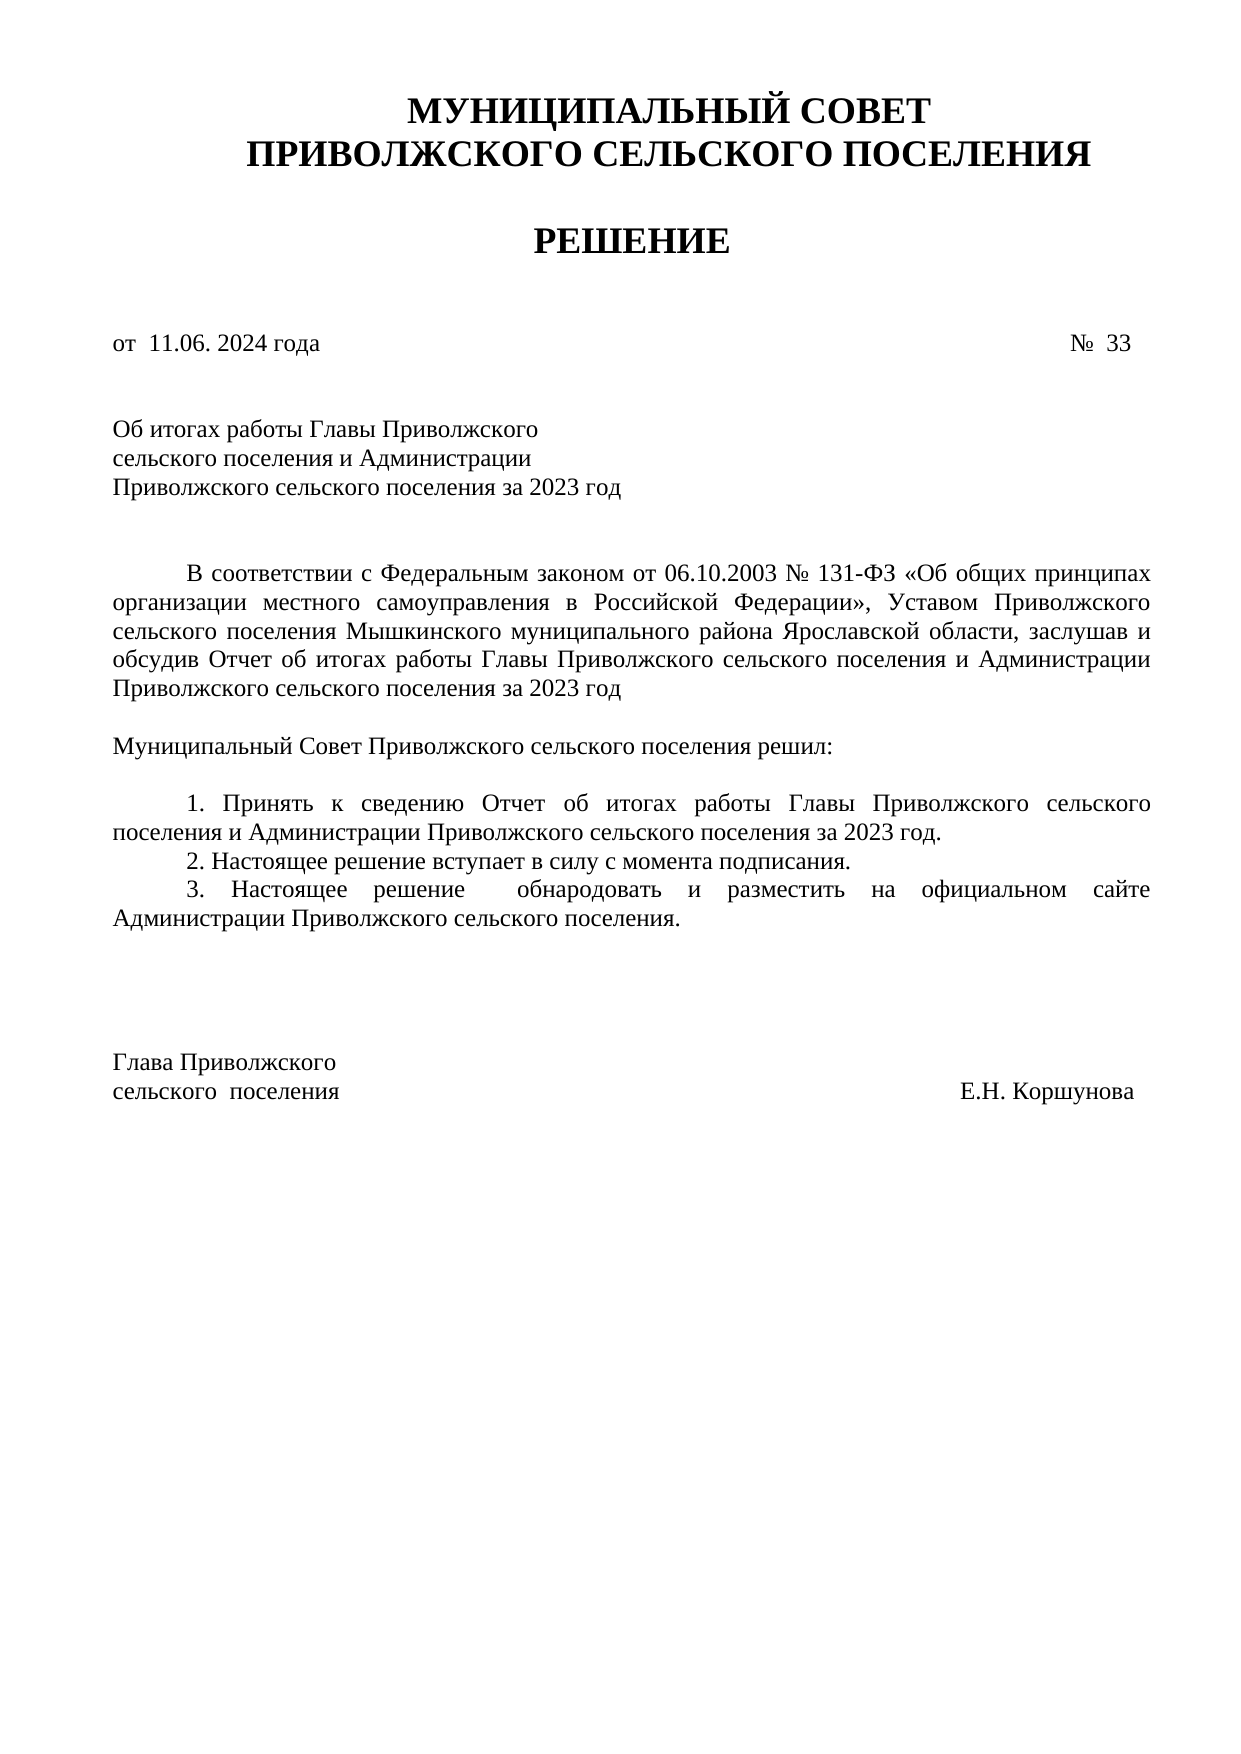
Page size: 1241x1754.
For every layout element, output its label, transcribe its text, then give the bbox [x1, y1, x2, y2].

text сельского поселения и Администрации [112, 443, 1152, 472]
text РЕШЕНИЕ [112, 218, 1152, 261]
text В соответствии с Федеральным законом от 06.10.2003 № 131-ФЗ «Об общих принципах организации местного самоуправления в Российской Федерации», Уставом Приволжского сельского поселения Мышкинского муниципального района Ярославской области, заслушав и обсудив Отчет об итогах работы Главы Приволжского сельского поселения и Администрации Приволжского сельского поселения за 2023 год [112, 558, 1152, 702]
text сельского поселения Е.Н. Коршунова [112, 1076, 1152, 1104]
text от 11.06. 2024 года № 33 [112, 328, 1152, 357]
text Приволжского сельского поселения за 2023 год [112, 472, 1152, 501]
text 3. Настоящее решение обнародовать и разместить на официальном сайте Администрации Приволжского сельского поселения. [112, 874, 1152, 932]
text 2. Настоящее решение вступает в силу с момента подписания. [112, 846, 1152, 874]
text Глава Приволжского [112, 1047, 1152, 1076]
text ПРИВОЛЖСКОГО СЕЛЬСКОГО ПОСЕЛЕНИЯ [112, 132, 1152, 175]
text Муниципальный Совет Приволжского сельского поселения решил: [112, 731, 1152, 759]
text МУНИЦИПАЛЬНЫЙ СОВЕТ [112, 89, 1152, 132]
text Об итогах работы Главы Приволжского [112, 414, 1152, 443]
text 1. Принять к сведению Отчет об итогах работы Главы Приволжского сельского поселения и Администрации Приволжского сельского поселения за 2023 год. [112, 788, 1152, 846]
